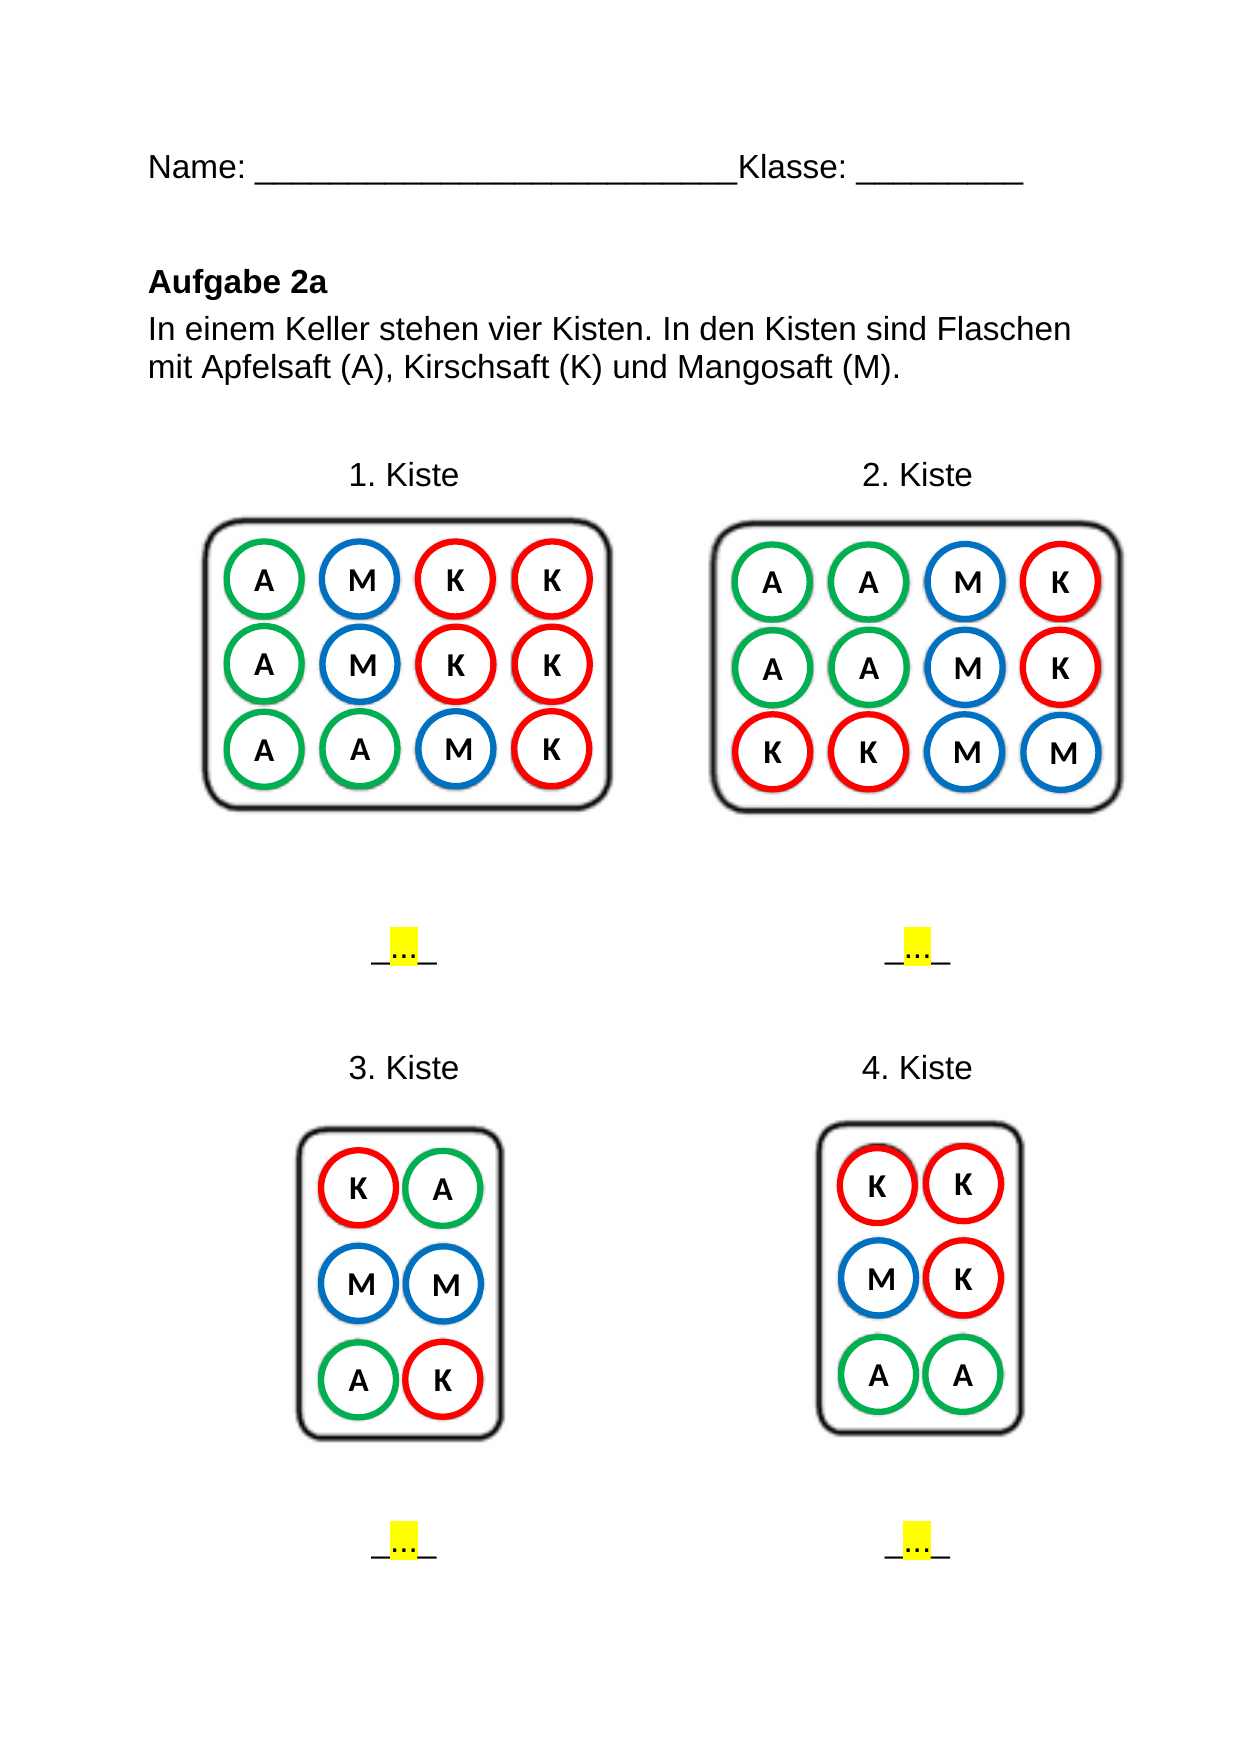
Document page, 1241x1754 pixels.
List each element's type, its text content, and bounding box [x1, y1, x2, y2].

picture [803, 1103, 1031, 1457]
picture [175, 499, 633, 829]
table_header 4. Kiste [661, 1032, 1174, 1103]
table_header 1. Kiste [147, 449, 661, 499]
picture [691, 499, 1144, 826]
text Name: __________________________ Klasse: _________ [148, 148, 1093, 186]
table_header 3. Kiste [147, 1032, 661, 1103]
table_cell [661, 499, 1174, 909]
table_cell [147, 1103, 661, 1500]
text In einem Keller stehen vier Kisten. In den Kisten sind Flaschen mit Apfelsaft (A), Kirschsaft (K) und Mangosaft (M). [148, 309, 1093, 386]
table_cell _..._ [661, 909, 1174, 983]
table_header 2. Kiste [661, 449, 1174, 499]
subtitle Aufgabe 2a [148, 262, 1093, 300]
table_cell [147, 499, 661, 909]
table_cell _..._ [661, 1500, 1174, 1581]
table_cell _..._ [147, 909, 661, 983]
table_cell _..._ [147, 1500, 661, 1581]
picture [283, 1103, 525, 1451]
table_cell [661, 1103, 1174, 1500]
